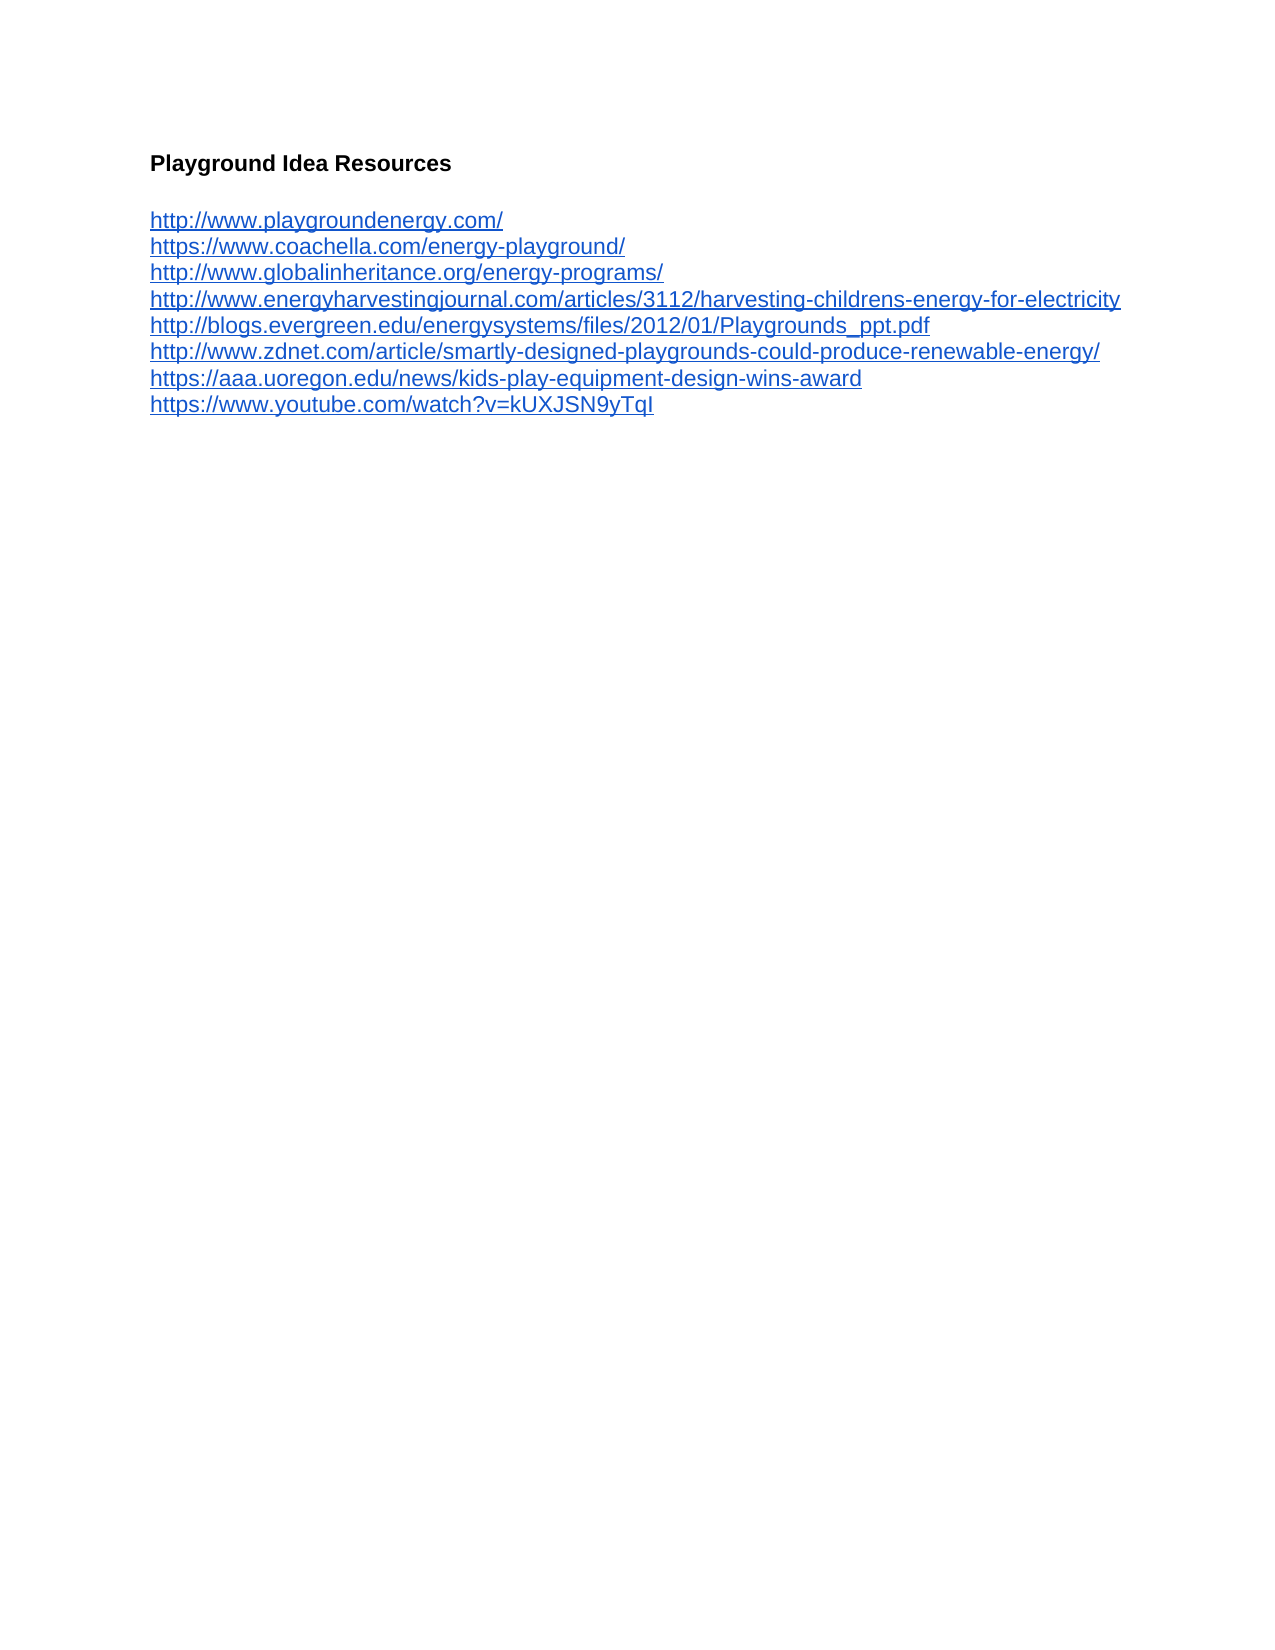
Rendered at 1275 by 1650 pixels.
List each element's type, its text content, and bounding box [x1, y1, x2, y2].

text http://blogs.evergreen.edu/energysystems/files/2012/01/Playgrounds_ppt.pdf [150, 312, 1125, 338]
text http://www.playgroundenergy.com/ [150, 207, 1125, 233]
text https://www.youtube.com/watch?v=kUXJSN9yTqI [150, 391, 1125, 417]
text http://www.zdnet.com/article/smartly-designed-playgrounds-could-produce-renewable-energy/ [150, 338, 1125, 365]
text https://aaa.uoregon.edu/news/kids-play-equipment-design-wins-award [150, 365, 1125, 391]
text Playground Idea Resources [150, 150, 1125, 176]
text http://www.energyharvestingjournal.com/articles/3112/harvesting-childrens-energy-for-electricity [150, 286, 1125, 312]
text http://www.globalinheritance.org/energy-programs/ [150, 259, 1125, 286]
text https://www.coachella.com/energy-playground/ [150, 233, 1125, 259]
